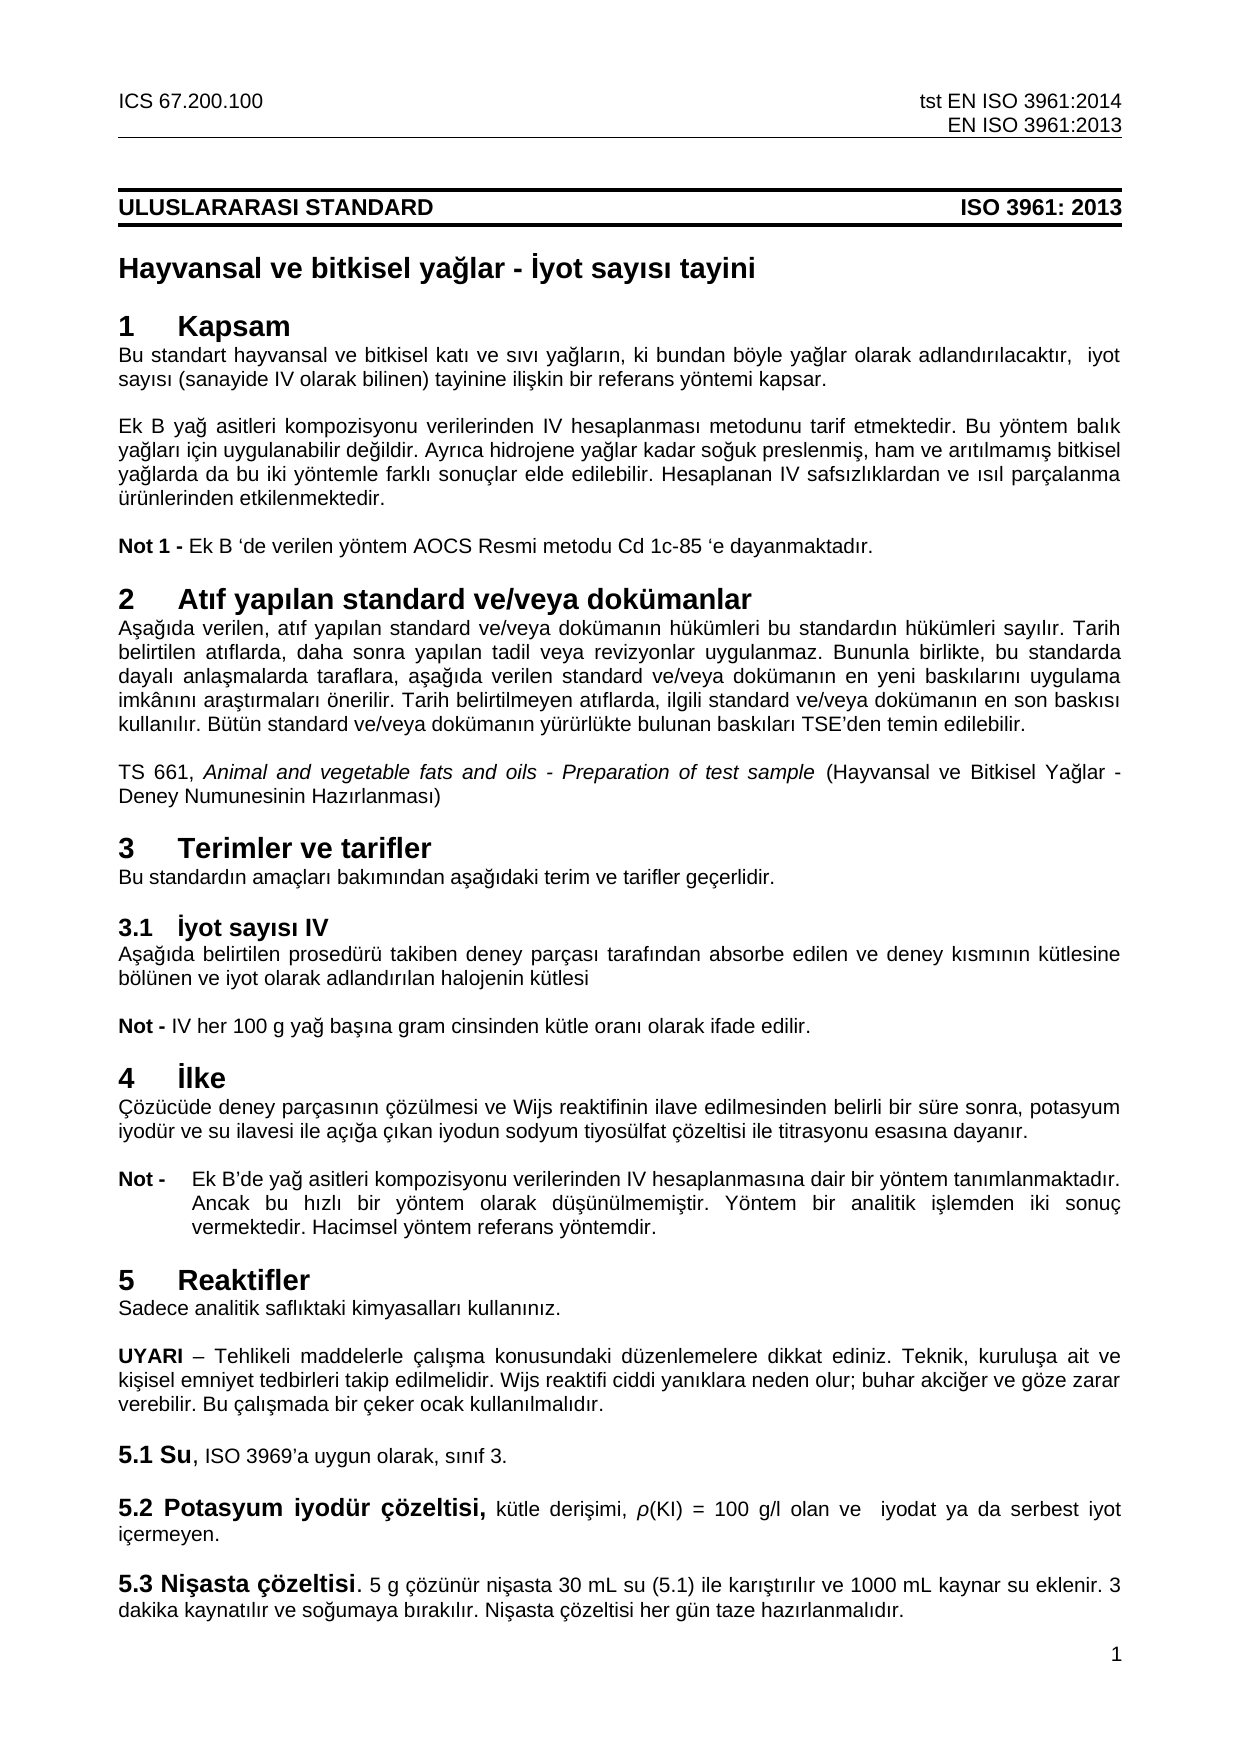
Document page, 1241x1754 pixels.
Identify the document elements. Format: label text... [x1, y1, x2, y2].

text Not - IV her 100 g yağ başına gram cinsinden kütle oranı olarak ifade edilir. [118, 1013, 1122, 1037]
subtitle 5 Reaktifler [118, 1263, 1122, 1296]
text Sadece analitik saflıktaki kimyasalları kullanınız. [118, 1296, 1122, 1320]
subtitle 3.1 İyot sayısı IV [118, 913, 1122, 942]
text Aşağıda belirtilen prosedürü takiben deney parçası tarafından absorbe edilen ve deney kısmının kütlesine bölünen ve iyot olarak adlandırılan halojenin kütlesi [118, 942, 1122, 989]
text 5.1 Su, ISO 3969’a uygun olarak, sınıf 3. [118, 1440, 1122, 1469]
text UYARI – Tehlikeli maddelerle çalışma konusundaki düzenlemelere dikkat ediniz. Teknik, kuruluşa ait ve kişisel emniyet tedbirleri takip edilmelidir. Wijs reaktifi ciddi yanıklara neden olur; buhar akciğer ve göze zarar verebilir. Bu çalışmada bir çeker ocak kullanılmalıdır. [118, 1344, 1122, 1416]
text Ek B yağ asitleri kompozisyonu verilerinden IV hesaplanması metodunu tarif etmektedir. Bu yöntem balık yağları için uygulanabilir değildir. Ayrıca hidrojene yağlar kadar soğuk preslenmiş, ham ve arıtılmamış bitkisel yağlarda da bu iki yöntemle farklı sonuçlar elde edilebilir. Hesaplanan IV safsızlıklardan ve ısıl parçalanma ürünlerinden etkilenmektedir. [118, 414, 1122, 510]
text TS 661, Animal and vegetable fats and oils - Preparation of test sample (Hayvansal ve Bitkisel Yağlar - Deney Numunesinin Hazırlanması) [118, 759, 1122, 807]
text Bu standardın amaçları bakımından aşağıdaki terim ve tarifler geçerlidir. [118, 865, 1122, 889]
text ULUSLARARASI STANDARD ISO 3961: 2013 [118, 192, 1122, 223]
text Not - Ek B’de yağ asitleri kompozisyonu verilerinden IV hesaplanmasına dair bir yöntem tanımlanmaktadır. Ancak bu hızlı bir yöntem olarak düşünülmemiştir. Yöntem bir analitik işlemden iki sonuç vermektedir. Hacimsel yöntem referans yöntemdir. [118, 1167, 1122, 1239]
text Hayvansal ve bitkisel yağlar - İyot sayısı tayini [118, 251, 1122, 285]
subtitle 3 Terimler ve tarifler [118, 831, 1122, 865]
text Bu standart hayvansal ve bitkisel katı ve sıvı yağların, ki bundan böyle yağlar olarak adlandırılacaktır, iyot sayısı (sanayide IV olarak bilinen) tayinine ilişkin bir referans yöntemi kapsar. [118, 342, 1122, 390]
text 5.3 Nişasta çözeltisi. 5 g çözünür nişasta 30 mL su (5.1) ile karıştırılır ve 1000 mL kaynar su eklenir. 3 dakika kaynatılır ve soğumaya bırakılır. Nişasta çözeltisi her gün taze hazırlanmalıdır. [118, 1569, 1122, 1622]
text Not 1 - Ek B ‘de verilen yöntem AOCS Resmi metodu Cd 1c-85 ‘e dayanmaktadır. [118, 534, 1122, 558]
text Çözücüde deney parçasının çözülmesi ve Wijs reaktifinin ilave edilmesinden belirli bir süre sonra, potasyum iyodür ve su ilavesi ile açığa çıkan iyodun sodyum tiyosülfat çözeltisi ile titrasyonu esasına dayanır. [118, 1095, 1122, 1143]
text Aşağıda verilen, atıf yapılan standard ve/veya dokümanın hükümleri bu standardın hükümleri sayılır. Tarih belirtilen atıflarda, daha sonra yapılan tadil veya revizyonlar uygulanmaz. Bununla birlikte, bu standarda dayalı anlaşmalarda taraflara, aşağıda verilen standard ve/veya dokümanın en yeni baskılarını uygulama imkânını araştırmaları önerilir. Tarih belirtilmeyen atıflarda, ilgili standard ve/veya dokümanın en son baskısı kullanılır. Bütün standard ve/veya dokümanın yürürlükte bulunan baskıları TSE’den temin edilebilir. [118, 616, 1122, 736]
text 5.2 Potasyum iyodür çözeltisi, kütle derişimi, ρ(KI) = 100 g/l olan ve iyodat ya da serbest iyot içermeyen. [118, 1493, 1122, 1545]
subtitle 1 Kapsam [118, 309, 1122, 342]
subtitle 2 Atıf yapılan standard ve/veya dokümanlar [118, 582, 1122, 616]
subtitle 4 İlke [118, 1061, 1122, 1095]
